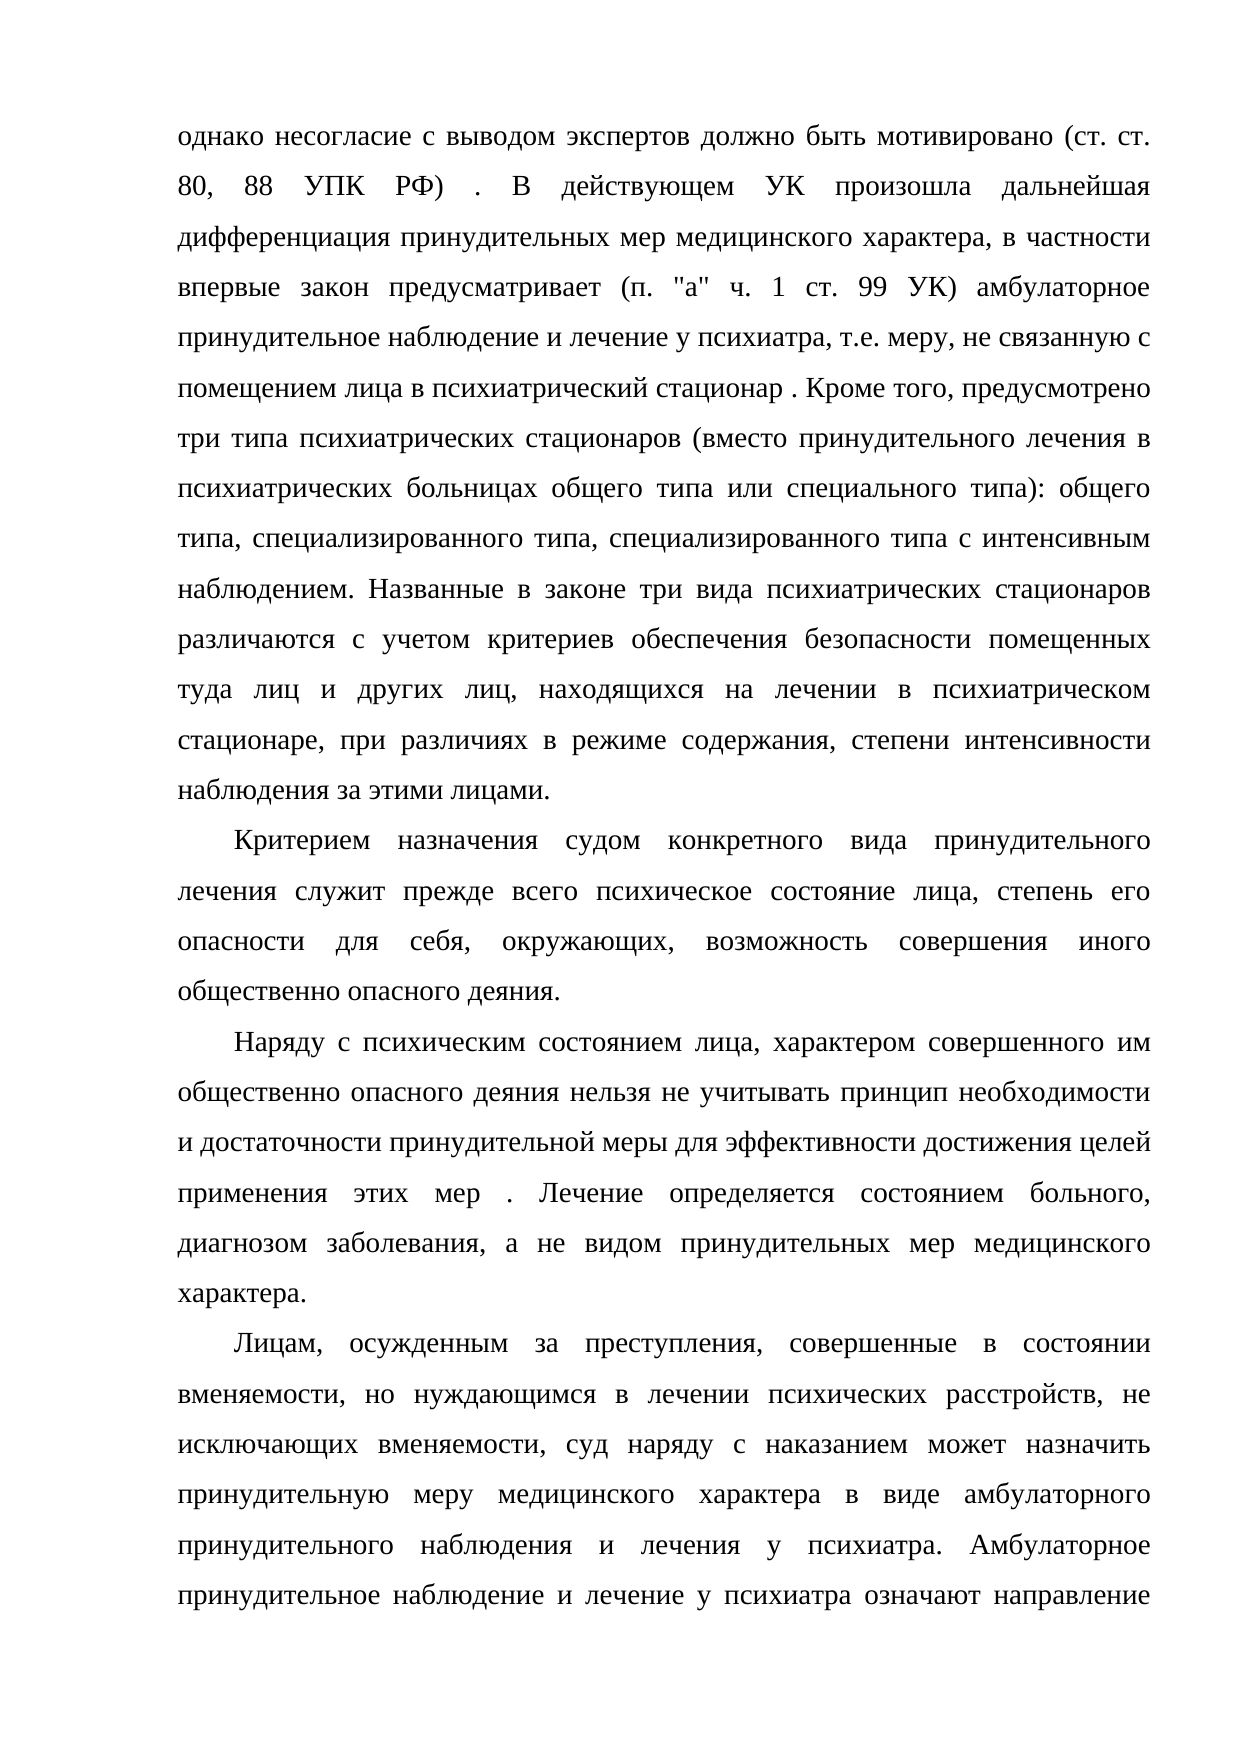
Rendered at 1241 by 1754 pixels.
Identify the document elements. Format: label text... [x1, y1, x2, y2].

text Критерием назначения судом конкретного вида принудительного лечения служит прежде всего психическое состояние лица, степень его опасности для себя, окружающих, возможность совершения иного общественно опасного деяния. [177, 822, 1152, 1007]
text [177, 1326, 1152, 1611]
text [177, 118, 1152, 806]
text Наряду с психическим состоянием лица, характером совершенного им общественно опасного деяния нельзя не учитывать принцип необходимости и достаточности принудительной меры для эффективности достижения целей применения этих мер . Лечение определяется состоянием больного, диагнозом заболевания, а не видом принудительных мер медицинского характера. [177, 1024, 1152, 1309]
